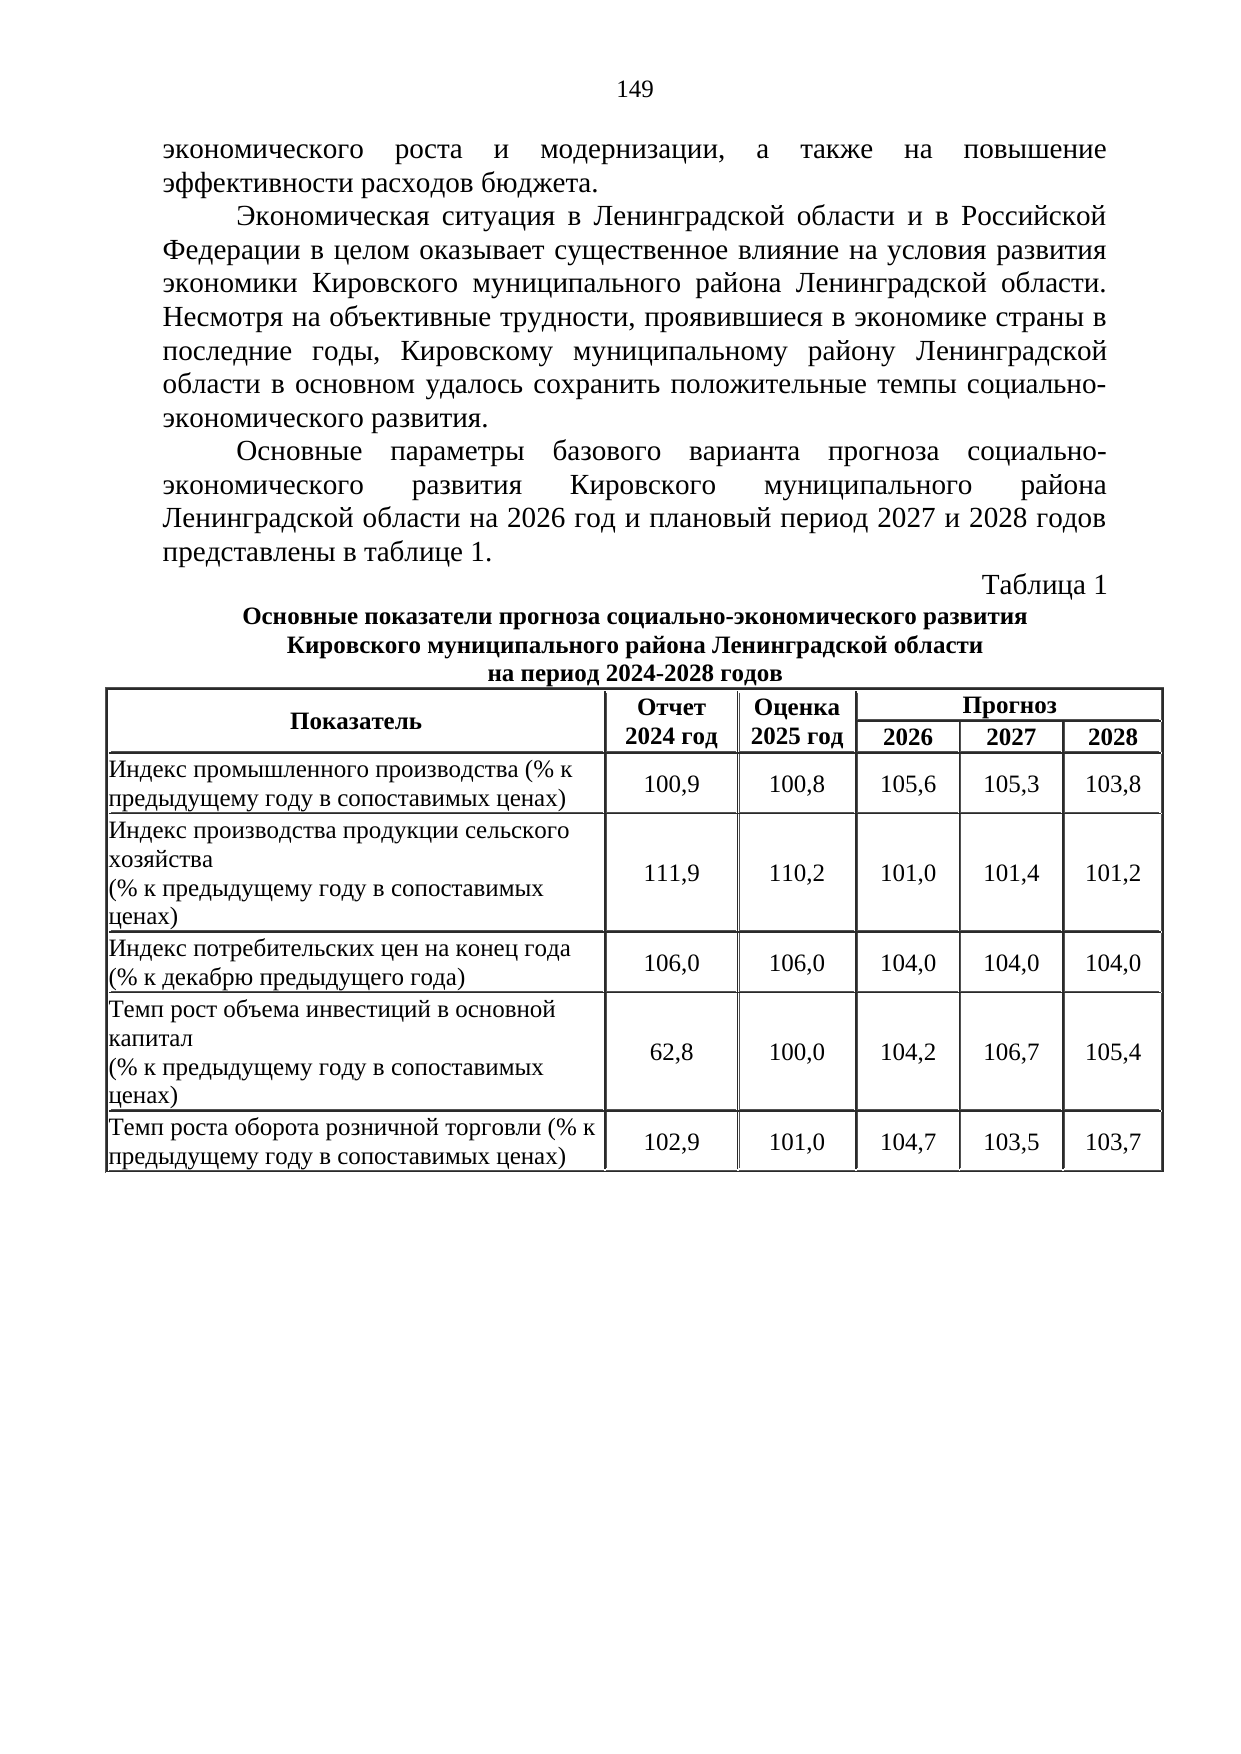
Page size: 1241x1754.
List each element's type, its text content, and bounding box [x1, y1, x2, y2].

table_cell 62,8 [607, 994, 736, 1109]
text Основные параметры базового варианта прогноза социально-экономического развития Кировского муниципального района Ленинградской области на 2026 год и плановый период 2027 и 2028 годов представлены в таблице 1. [162, 433, 1107, 567]
table_cell 2027 [961, 723, 1061, 751]
table_cell 100,0 [740, 994, 854, 1109]
table_cell 101,2 [1065, 812, 1162, 930]
table_cell 104,0 [1065, 933, 1161, 991]
table_cell Темп рост объема инвестиций в основной капитал (% к предыдущему году в сопоставимых ценах) [108, 991, 603, 1109]
table_cell 106,0 [607, 934, 736, 991]
text Основные показатели прогноза социально-экономического развития [162, 601, 1107, 630]
table_cell Индекс производства продукции сельского хозяйства (% к предыдущему году в сопоставимых ценах) [108, 812, 603, 930]
table_cell 111,9 [607, 815, 736, 930]
text Экономическая ситуация в Ленинградской области и в Российской Федерации в целом оказывает существенное влияние на условия развития экономики Кировского муниципального района Ленинградской области. Несмотря на объективные трудности, проявившиеся в экономике страны в последние годы, Кировскому муниципальному району Ленинградской области в основном удалось сохранить положительные темпы социально-экономического развития. [162, 198, 1107, 433]
table_cell 103,7 [1063, 1112, 1161, 1170]
table_header Показатель [109, 690, 605, 751]
table_cell 104,0 [858, 934, 958, 991]
table_cell 101,0 [738, 1113, 856, 1170]
text Кировского муниципального района Ленинградской области [162, 630, 1107, 658]
table_cell 104,0 [961, 934, 1061, 991]
table_cell Темп роста оборота розничной торговли (% к предыдущему году в сопоставимых ценах) [109, 1112, 605, 1170]
table_cell 102,9 [605, 1113, 738, 1170]
table_cell 106,0 [740, 934, 854, 991]
table_cell 105,6 [858, 755, 958, 812]
table_header Прогноз [857, 691, 1161, 719]
table_cell 2026 [858, 723, 958, 751]
table_cell 103,8 [1065, 754, 1161, 812]
table_cell 106,7 [961, 994, 1061, 1109]
text Таблица 1 [162, 567, 1108, 601]
table_cell 105,4 [1065, 991, 1162, 1109]
table_cell 101,0 [858, 815, 958, 930]
table_cell Индекс потребительских цен на конец года (% к декабрю предыдущего года) [109, 933, 603, 991]
table_cell Индекс промышленного производства (% к предыдущему году в сопоставимых ценах) [109, 754, 603, 812]
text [162, 131, 1107, 198]
table_cell 104,7 [856, 1113, 959, 1170]
table_cell 2028 [1065, 722, 1161, 751]
table_cell 105,3 [961, 755, 1061, 812]
table_header Отчет 2024 год [606, 690, 738, 751]
table_cell 100,8 [740, 755, 854, 812]
table_cell 110,2 [740, 815, 854, 930]
text на период 2024-2028 годов [162, 658, 1107, 687]
table_cell 103,5 [960, 1113, 1063, 1170]
table_cell 101,4 [961, 815, 1061, 930]
table_cell 104,2 [858, 994, 958, 1109]
table_cell 100,9 [607, 755, 736, 812]
table_header Оценка 2025 год [738, 690, 856, 751]
